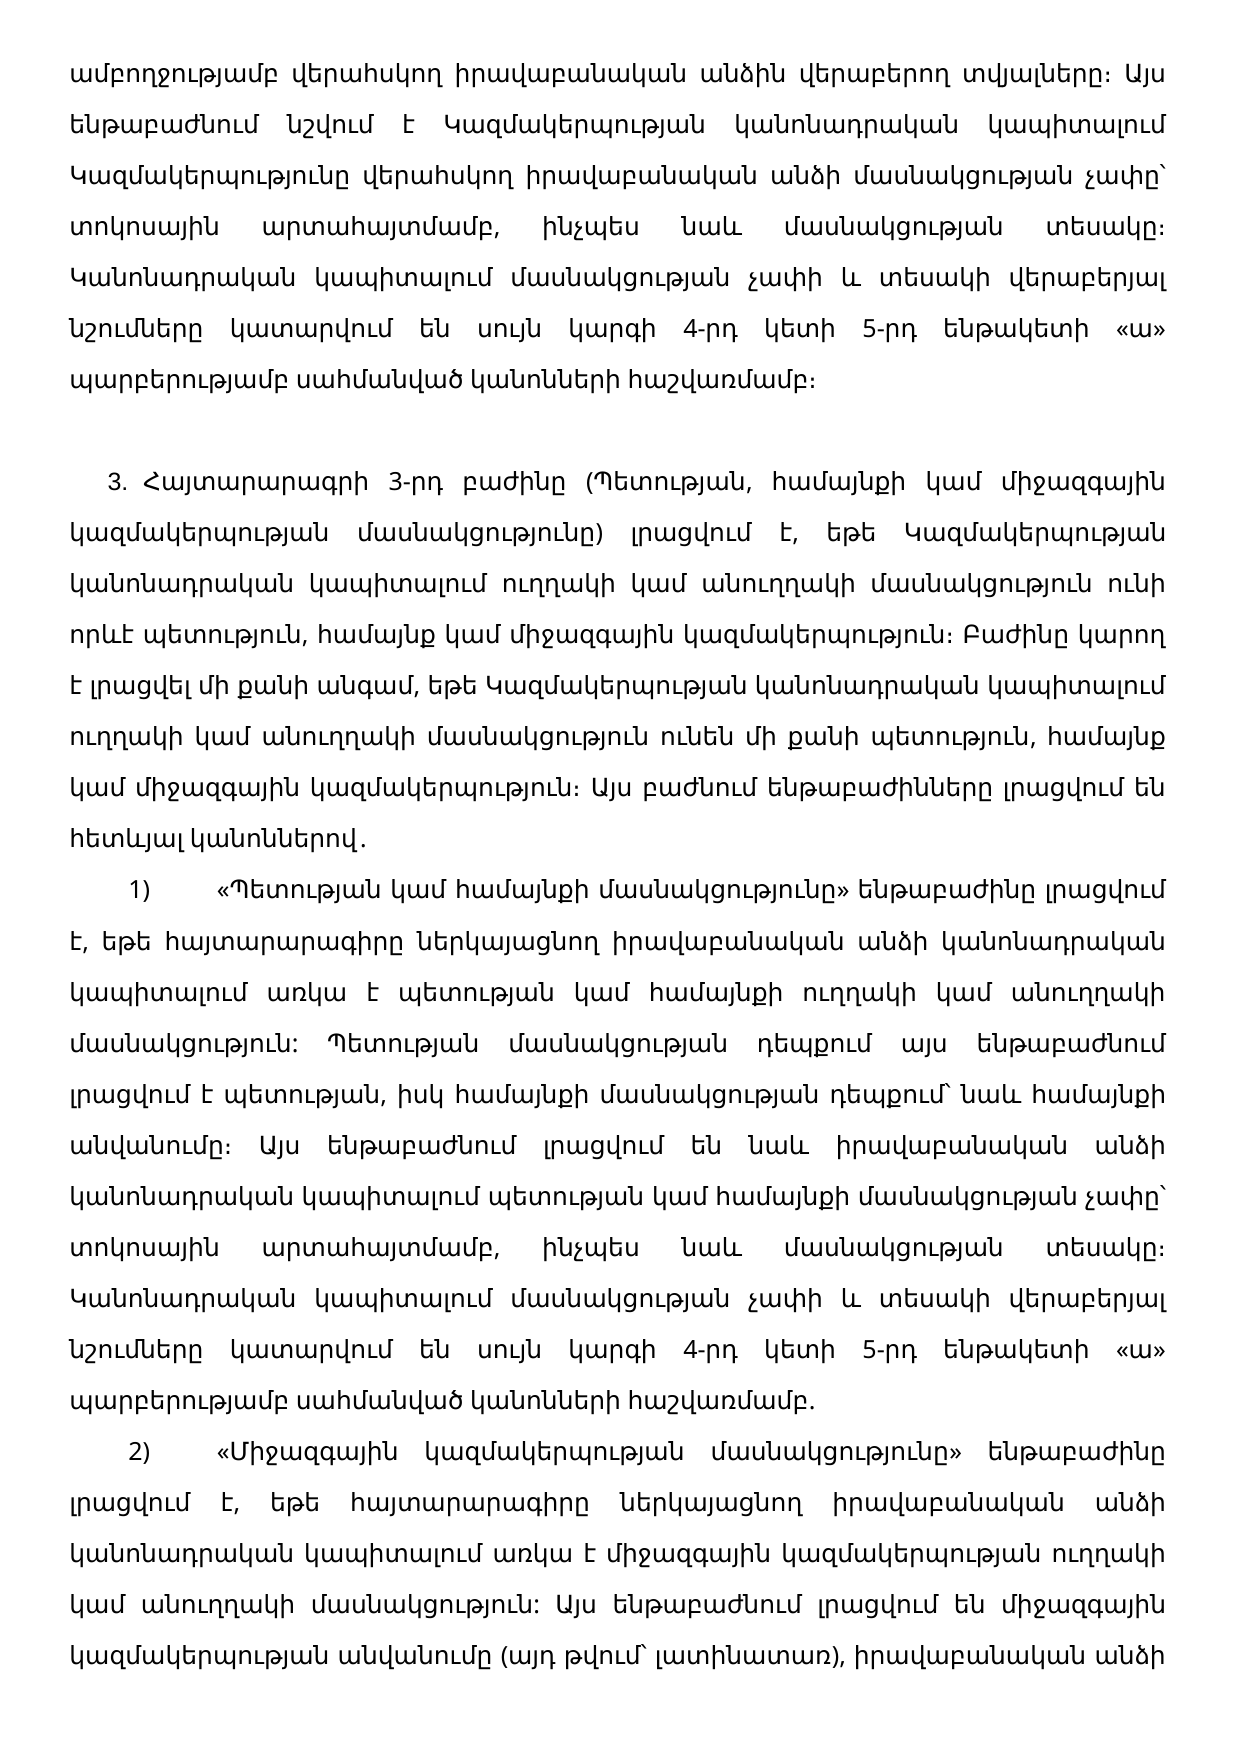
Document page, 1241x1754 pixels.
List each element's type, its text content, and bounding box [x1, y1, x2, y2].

list Հայտարարագրի 3-րդ բաժինը (Պետության, համայնքի կամ միջազգային կազմակերպության մասնակցությունը) լրացվում է, եթե Կազմակերպության կանոնադրական կապիտալում ուղղակի կամ անուղղակի մասնակցություն ունի որևէ պետություն, համայնք կամ միջազգային կազմակերպություն։ Բաժինը կարող է լրացվել մի քանի անգամ, եթե Կազմակերպության կանոնադրական կապիտալում ուղղակի կամ անուղղակի մասնակցություն ունեն մի քանի պետություն, համայնք կամ միջազգային կազմակերպություն։ Այս բաժնում ենթաբաժինները լրացվում են հետևյալ կանոններով․ [69, 464, 1167, 855]
list «Պետության կամ համայնքի մասնակցությունը» ենթաբաժինը լրացվում է, եթե հայտարարագիրը ներկայացնող իրավաբանական անձի կանոնադրական կապիտալում առկա է պետության կամ համայնքի ուղղակի կամ անուղղակի մասնակցություն: Պետության մասնակցության դեպքում այս ենթաբաժնում լրացվում է պետության, իսկ համայնքի մասնակցության դեպքում՝ նաև համայնքի անվանումը։ Այս ենթաբաժնում լրացվում են նաև իրավաբանական անձի կանոնադրական կապիտալում պետության կամ համայնքի մասնակցության չափը՝ տոկոսային արտահայտմամբ, ինչպես նաև մասնակցության տեսակը։ Կանոնադրական կապիտալում մասնակցության չափի և տեսակի վերաբերյալ նշումները կատարվում են սույն կարգի 4-րդ կետի 5-րդ ենթակետի «ա» պարբերությամբ սահմանված կանոնների հաշվառմամբ. [69, 872, 1167, 1417]
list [69, 56, 1167, 396]
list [69, 1434, 1167, 1672]
